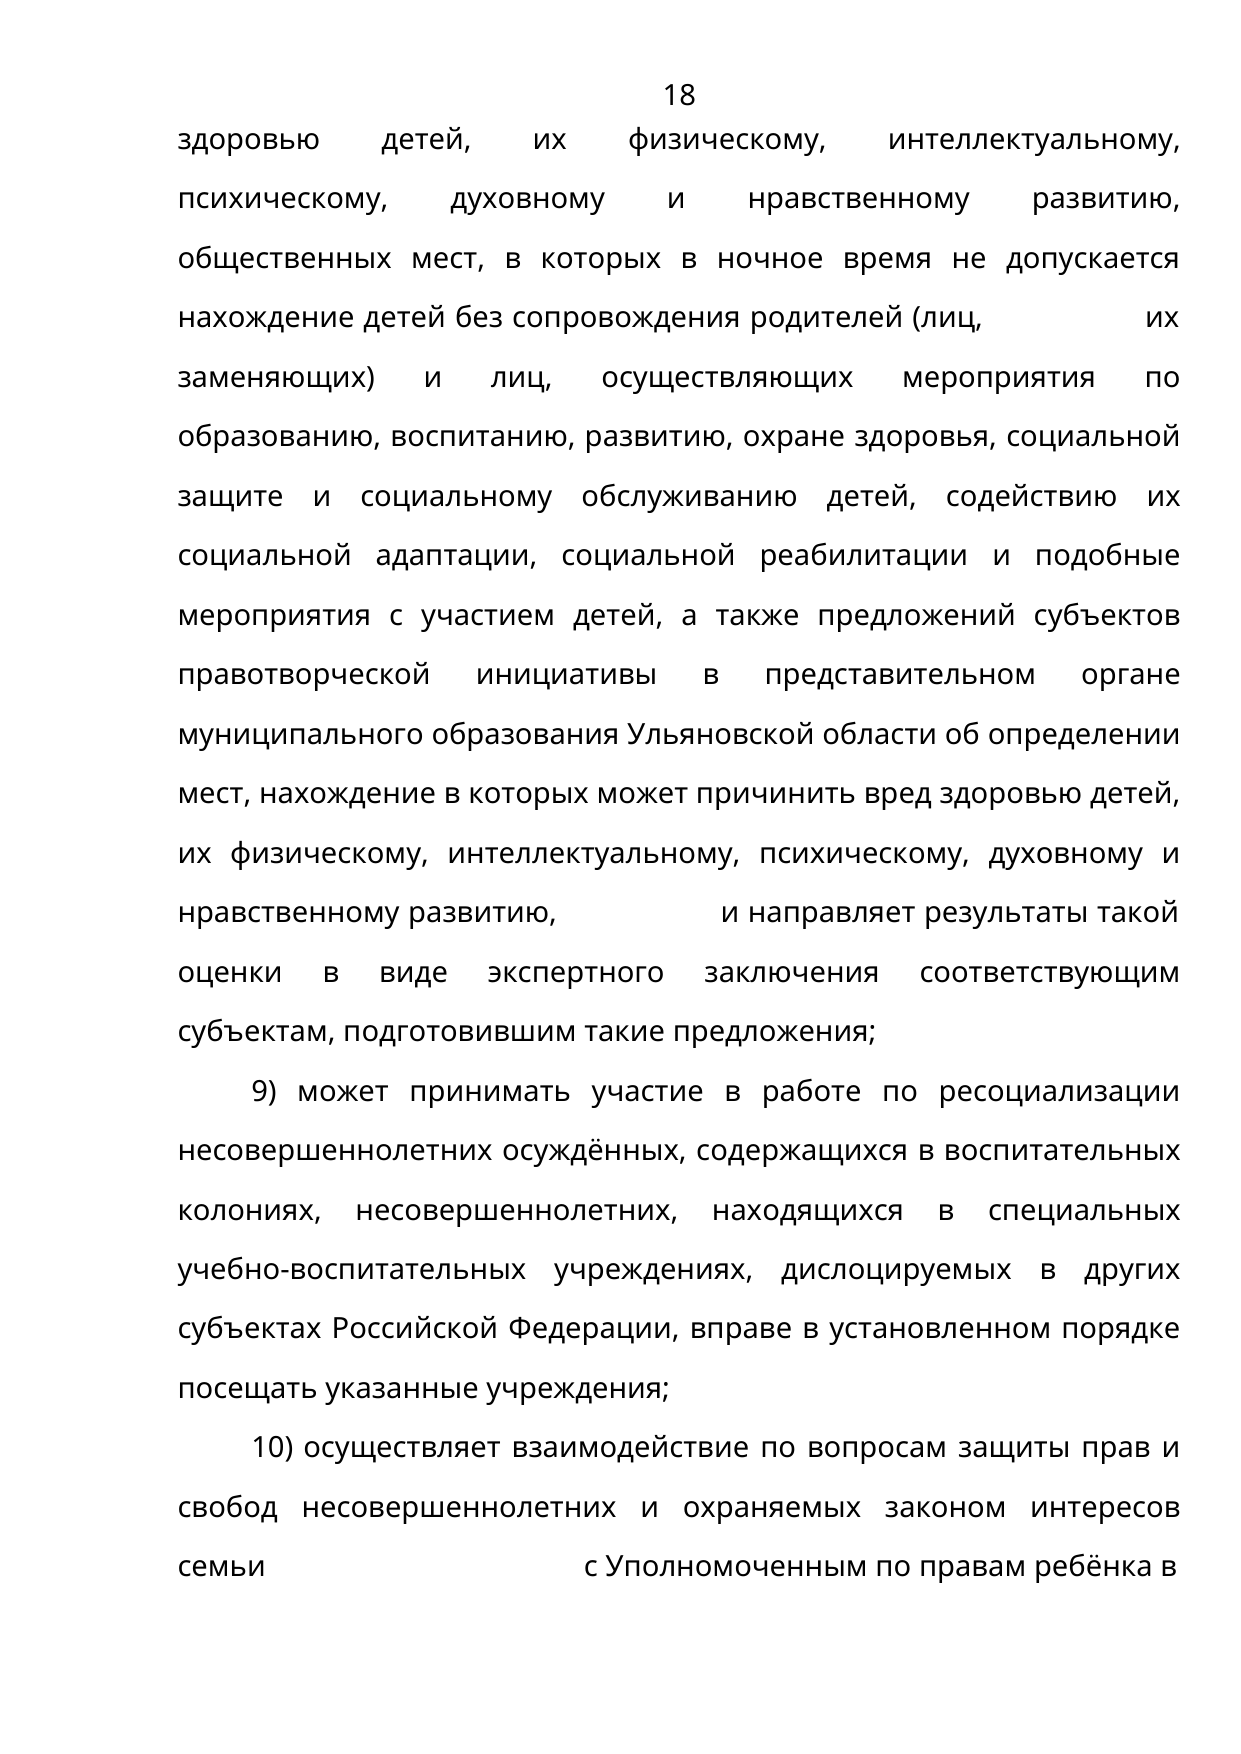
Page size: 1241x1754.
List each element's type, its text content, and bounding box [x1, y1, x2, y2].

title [177, 118, 1181, 1050]
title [177, 1427, 1181, 1585]
title 9) может принимать участие в работе по ресоциализации несовершеннолетних осуждённых, содержащихся в воспитательных колониях, несовершеннолетних, находящихся в специальных учебно-воспитательных учреждениях, дислоцируемых в других субъектах Российской Федерации, вправе в установленном порядке посещать указанные учреждения; [177, 1070, 1181, 1407]
